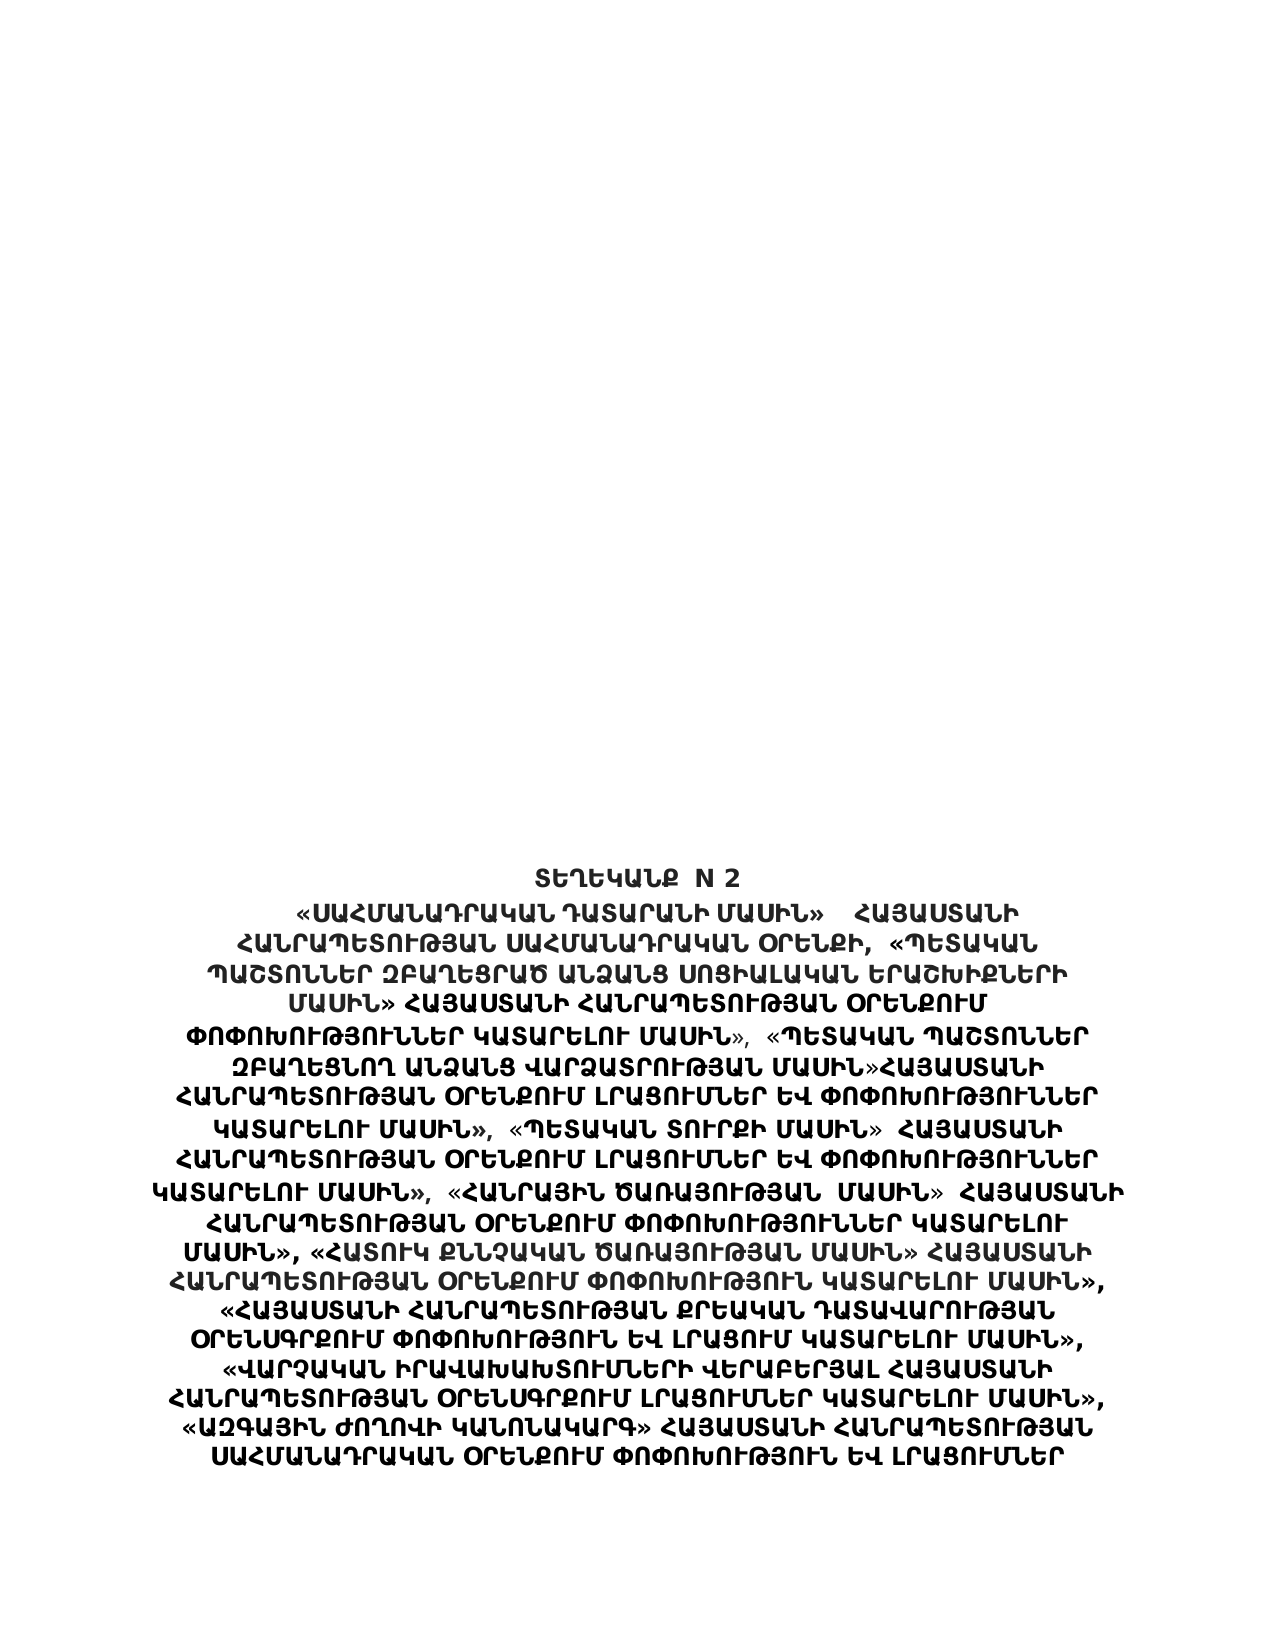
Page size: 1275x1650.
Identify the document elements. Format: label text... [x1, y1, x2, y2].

text ՏԵՂԵԿԱՆՔ N 2 [150, 864, 1125, 895]
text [150, 895, 1125, 1471]
